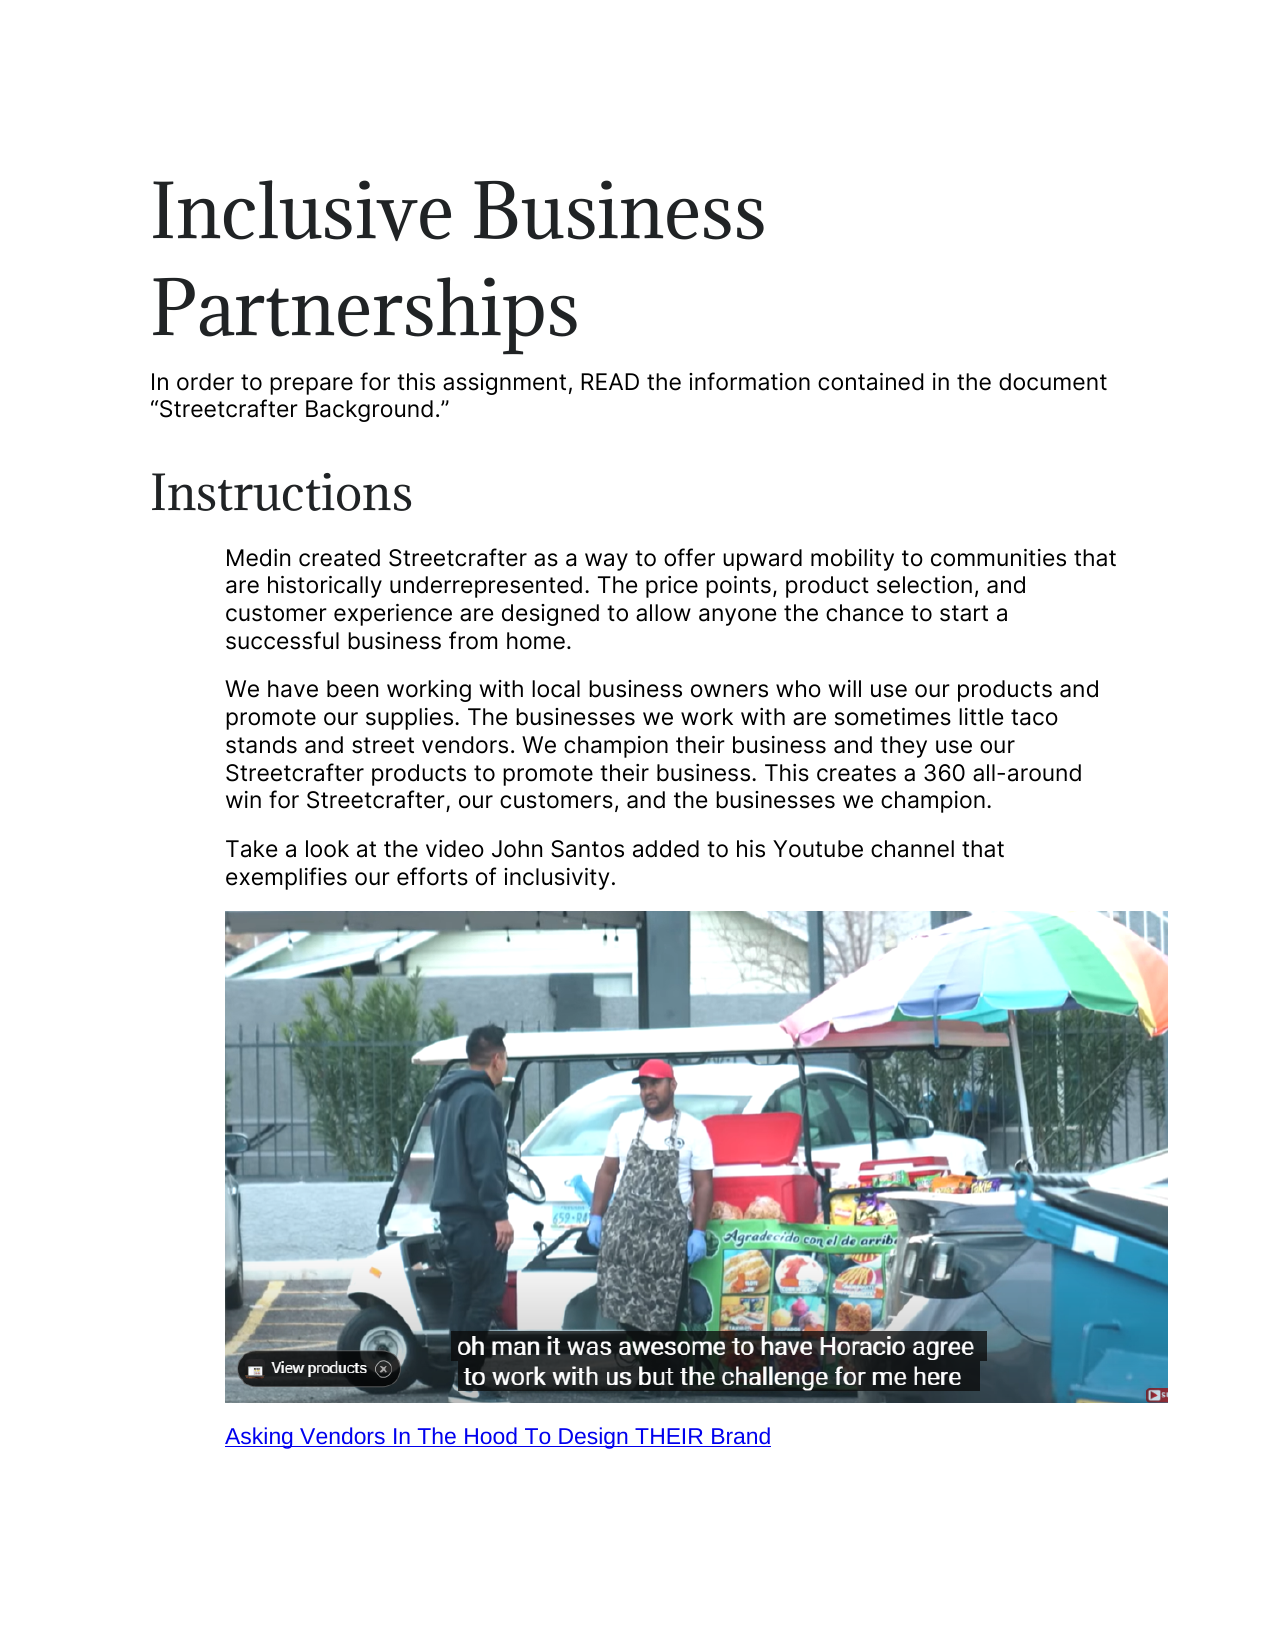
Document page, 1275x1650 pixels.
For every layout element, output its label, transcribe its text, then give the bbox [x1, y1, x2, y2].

text Medin created Streetcrafter as a way to offer upward mobility to communities that are historically underrepresented. The price points, product selection, and customer experience are designed to allow anyone the chance to start a successful business from home. [225, 544, 1125, 655]
text Asking Vendors In The Hood To Design THEIR Brand [225, 1423, 1125, 1450]
subtitle Instructions [150, 461, 1125, 523]
subtitle Inclusive Business Partnerships [150, 162, 1125, 355]
text In order to prepare for this assignment, READ the information contained in the document “Streetcrafter Background.” [450, 368, 1125, 423]
picture [225, 911, 1168, 1403]
text Take a look at the video John Santos added to his Youtube channel that exemplifies our efforts of inclusivity. [225, 835, 1125, 891]
text We have been working with local business owners who will use our products and promote our supplies. The businesses we work with are sometimes little taco stands and street vendors. We champion their business and they use our Streetcrafter products to promote their business. This creates a 360 all-around win for Streetcrafter, our customers, and the businesses we champion. [225, 676, 1125, 814]
